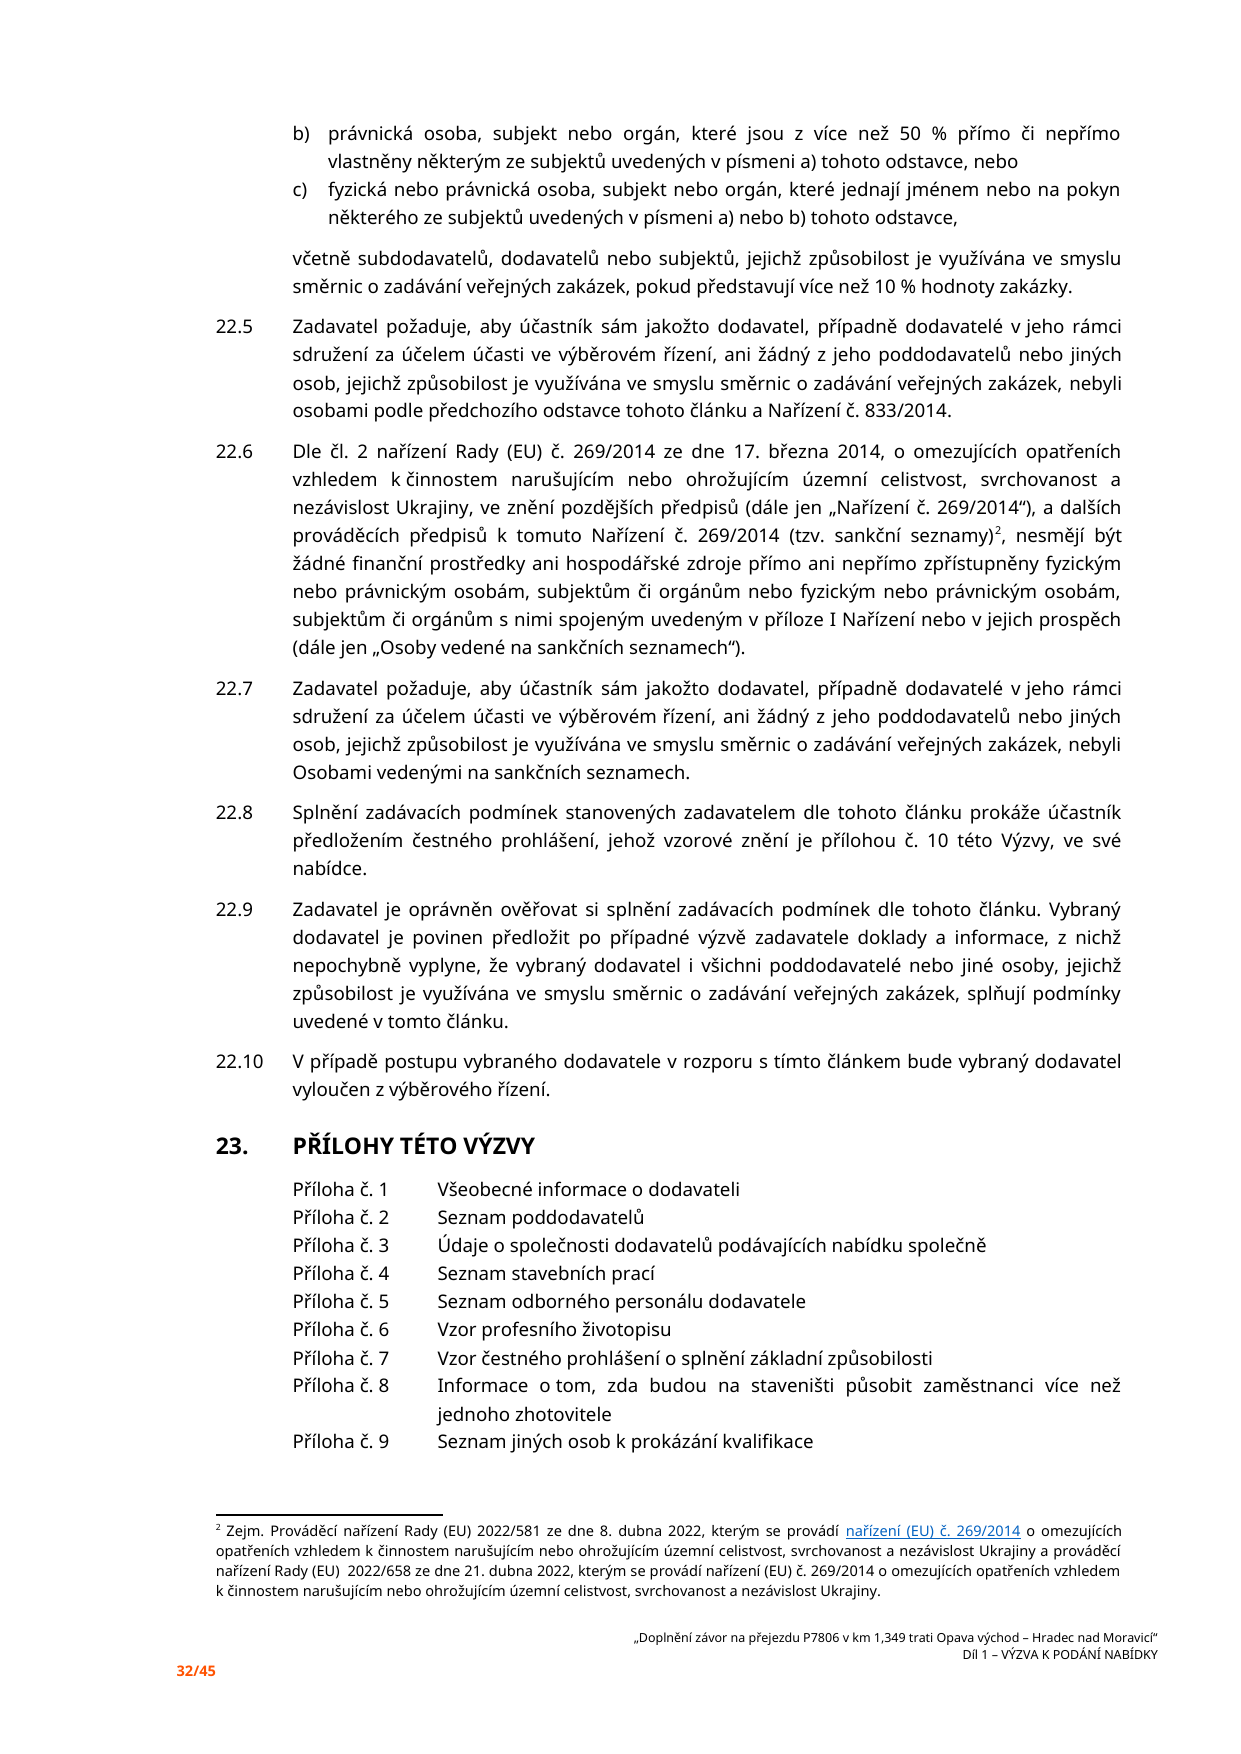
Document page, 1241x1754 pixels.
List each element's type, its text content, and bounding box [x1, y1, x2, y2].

text Příloha č. 9 Seznam jiných osob k prokázání kvalifikace [292, 1429, 1122, 1454]
list včetně subdodavatelů, dodavatelů nebo subjektů, jejichž způsobilost je využívána ve smyslu směrnic o zadávání veřejných zakázek, pokud představují více než 10 % hodnoty zakázky. [292, 245, 1122, 299]
list fyzická nebo právnická osoba, subjekt nebo orgán, které jednají jménem nebo na pokyn některého ze subjektů uvedených v písmeni a) nebo b) tohoto odstavce, [292, 177, 1122, 230]
list právnická osoba, subjekt nebo orgán, které jsou z více než 50 % přímo či nepřímo vlastněny některým ze subjektů uvedených v písmeni a) tohoto odstavce, nebo [292, 121, 1122, 174]
text Příloha č. 4 Seznam stavebních prací [292, 1261, 1122, 1286]
text Zadavatel požaduje, aby účastník sám jakožto dodavatel, případně dodavatelé v jeho rámci sdružení za účelem účasti ve výběrovém řízení, ani žádný z jeho poddodavatelů nebo jiných osob, jejichž způsobilost je využívána ve smyslu směrnic o zadávání veřejných zakázek, nebyli osobami podle předchozího odstavce tohoto článku a Nařízení č. 833/2014. [216, 314, 1122, 423]
text Příloha č. 1 Všeobecné informace o dodavateli [292, 1177, 1122, 1202]
text PŘÍLOHY TÉTO VÝZVY [216, 1130, 1122, 1161]
text Příloha č. 2 Seznam poddodavatelů [292, 1205, 1122, 1230]
text Splnění zadávacích podmínek stanovených zadavatelem dle tohoto článku prokáže účastník předložením čestného prohlášení, jehož vzorové znění je přílohou č. 10 této Výzvy, ve své nabídce. [216, 799, 1122, 881]
text Dle čl. 2 nařízení Rady (EU) č. 269/2014 ze dne 17. března 2014, o omezujících opatřeních vzhledem k činnostem narušujícím nebo ohrožujícím územní celistvost, svrchovanost a nezávislost Ukrajiny, ve znění pozdějších předpisů (dále jen „Nařízení č. 269/2014“), a dalších prováděcích předpisů k tomuto Nařízení č. 269/2014 (tzv. sankční seznamy), nesmějí být žádné finanční prostředky ani hospodářské zdroje přímo ani nepřímo zpřístupněny fyzickým nebo právnickým osobám, subjektům či orgánům nebo fyzickým nebo právnickým osobám, subjektům či orgánům s nimi spojeným uvedeným v příloze I Nařízení nebo v jejich prospěch (dále jen „Osoby vedené na sankčních seznamech“). [216, 438, 1122, 660]
text Příloha č. 5 Seznam odborného personálu dodavatele [292, 1289, 1122, 1314]
text Příloha č. 7 Vzor čestného prohlášení o splnění základní způsobilosti [292, 1345, 1122, 1370]
text V případě postupu vybraného dodavatele v rozporu s tímto článkem bude vybraný dodavatel vyloučen z výběrového řízení. [216, 1049, 1122, 1102]
text Zadavatel požaduje, aby účastník sám jakožto dodavatel, případně dodavatelé v jeho rámci sdružení za účelem účasti ve výběrovém řízení, ani žádný z jeho poddodavatelů nebo jiných osob, jejichž způsobilost je využívána ve smyslu směrnic o zadávání veřejných zakázek, nebyli Osobami vedenými na sankčních seznamech. [216, 675, 1122, 784]
text Příloha č. 6 Vzor profesního životopisu [292, 1317, 1122, 1342]
text Příloha č. 3 Údaje o společnosti dodavatelů podávajících nabídku společně [292, 1233, 1122, 1258]
text Zadavatel je oprávněn ověřovat si splnění zadávacích podmínek dle tohoto článku. Vybraný dodavatel je povinen předložit po případné výzvě zadavatele doklady a informace, z nichž nepochybně vyplyne, že vybraný dodavatel i všichni poddodavatelé nebo jiné osoby, jejichž způsobilost je využívána ve smyslu směrnic o zadávání veřejných zakázek, splňují podmínky uvedené v tomto článku. [216, 896, 1122, 1034]
text Příloha č. 8 Informace o tom, zda budou na staveništi působit zaměstnanci více než jednoho zhotovitele [292, 1373, 1122, 1426]
